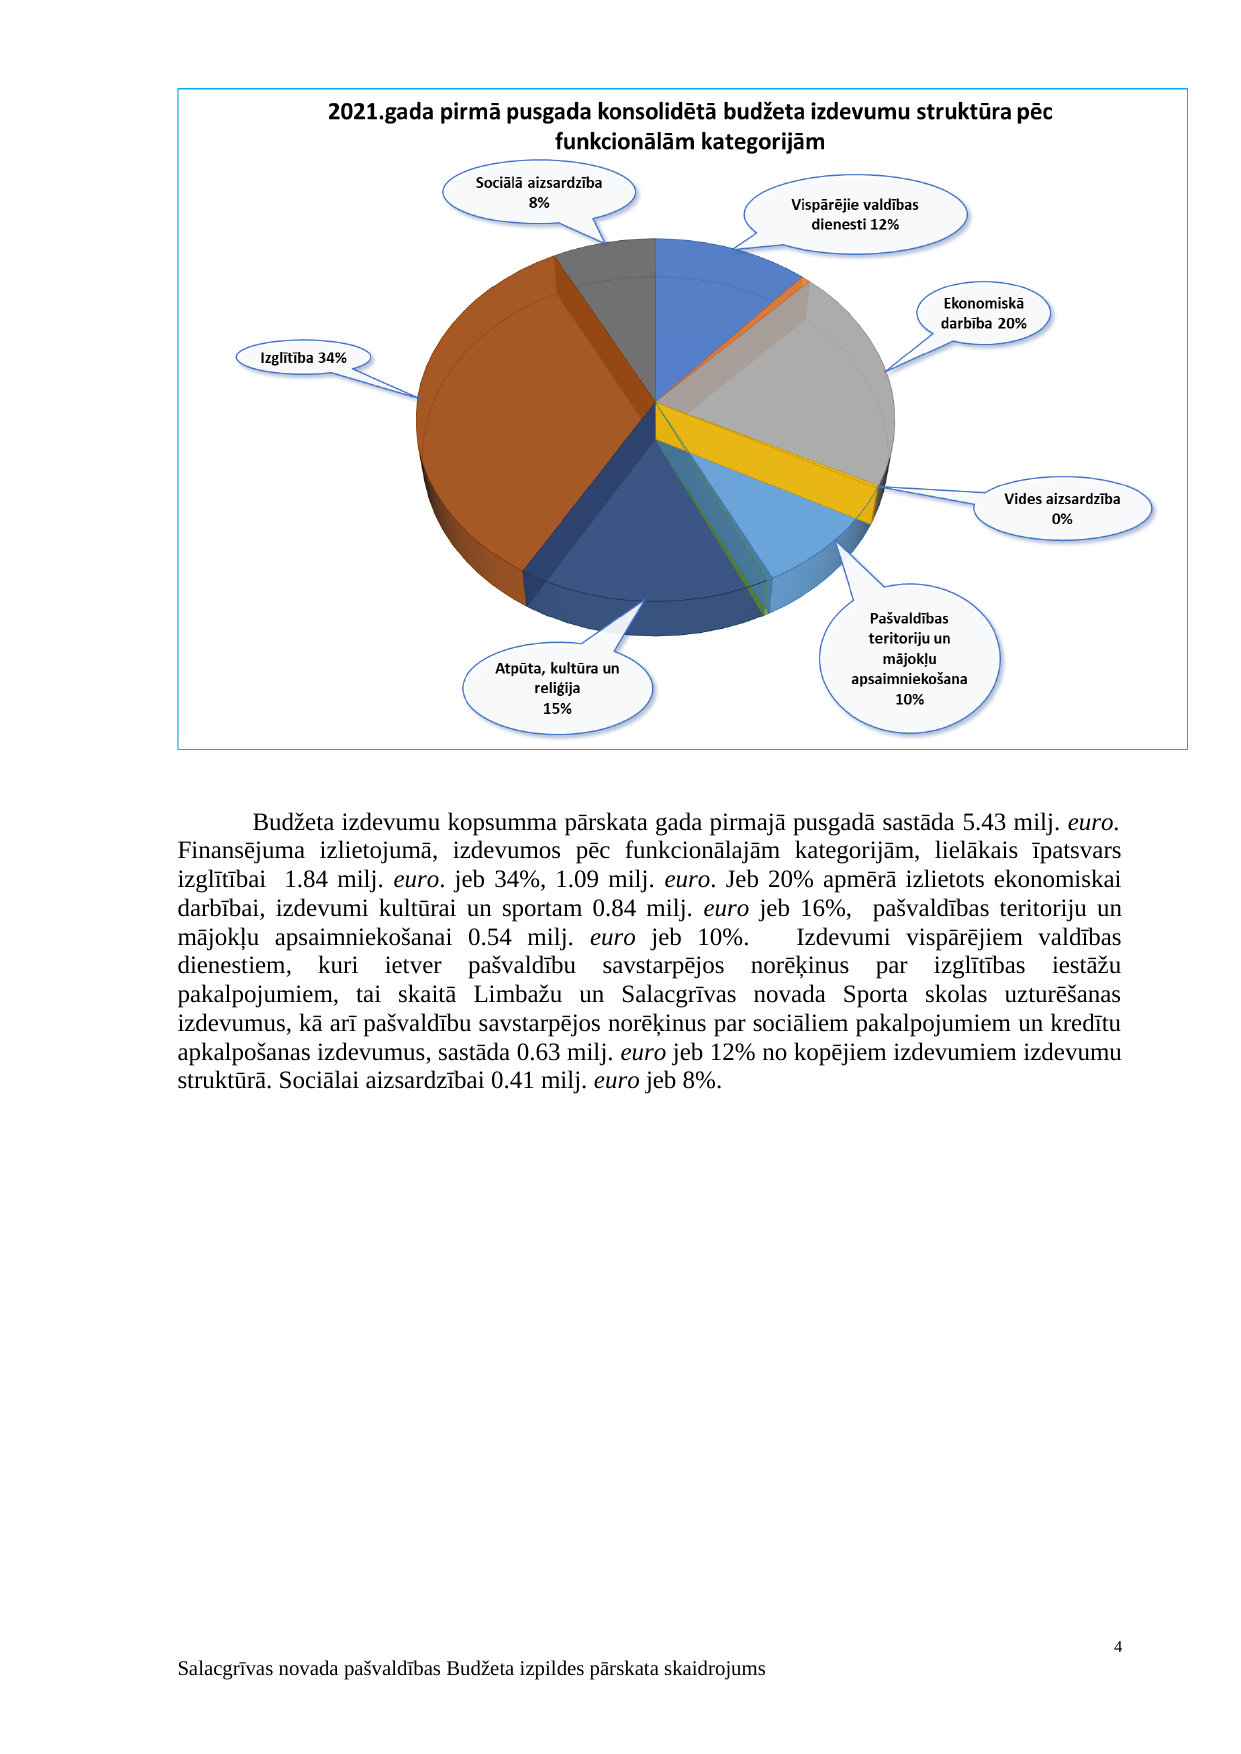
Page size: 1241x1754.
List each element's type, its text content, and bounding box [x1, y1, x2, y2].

text Budžeta izdevumu kopsumma pārskata gada pirmajā pusgadā sastāda 5.43 milj. euro. Finansējuma izlietojumā, izdevumos pēc funkcionālajām kategorijām, lielākais īpatsvars izglītībai 1.84 milj. euro. jeb 34%, 1.09 milj. euro. Jeb 20% apmērā izlietots ekonomiskai darbībai, izdevumi kultūrai un sportam 0.84 milj. euro jeb 16%, pašvaldības teritoriju un mājokļu apsaimniekošanai 0.54 milj. euro jeb 10%. Izdevumi vispārējiem valdības dienestiem, kuri ietver pašvaldību savstarpējos norēķinus par izglītības iestāžu pakalpojumiem, tai skaitā Limbažu un Salacgrīvas novada Sporta skolas uzturēšanas izdevumus, kā arī pašvaldību savstarpējos norēķinus par sociāliem pakalpojumiem un kredītu apkalpošanas izdevumus, sastāda 0.63 milj. euro jeb 12% no kopējiem izdevumiem izdevumu struktūrā. Sociālai aizsardzībai 0.41 milj. euro jeb 8%. [177, 807, 1122, 1094]
picture [177, 90, 1186, 748]
